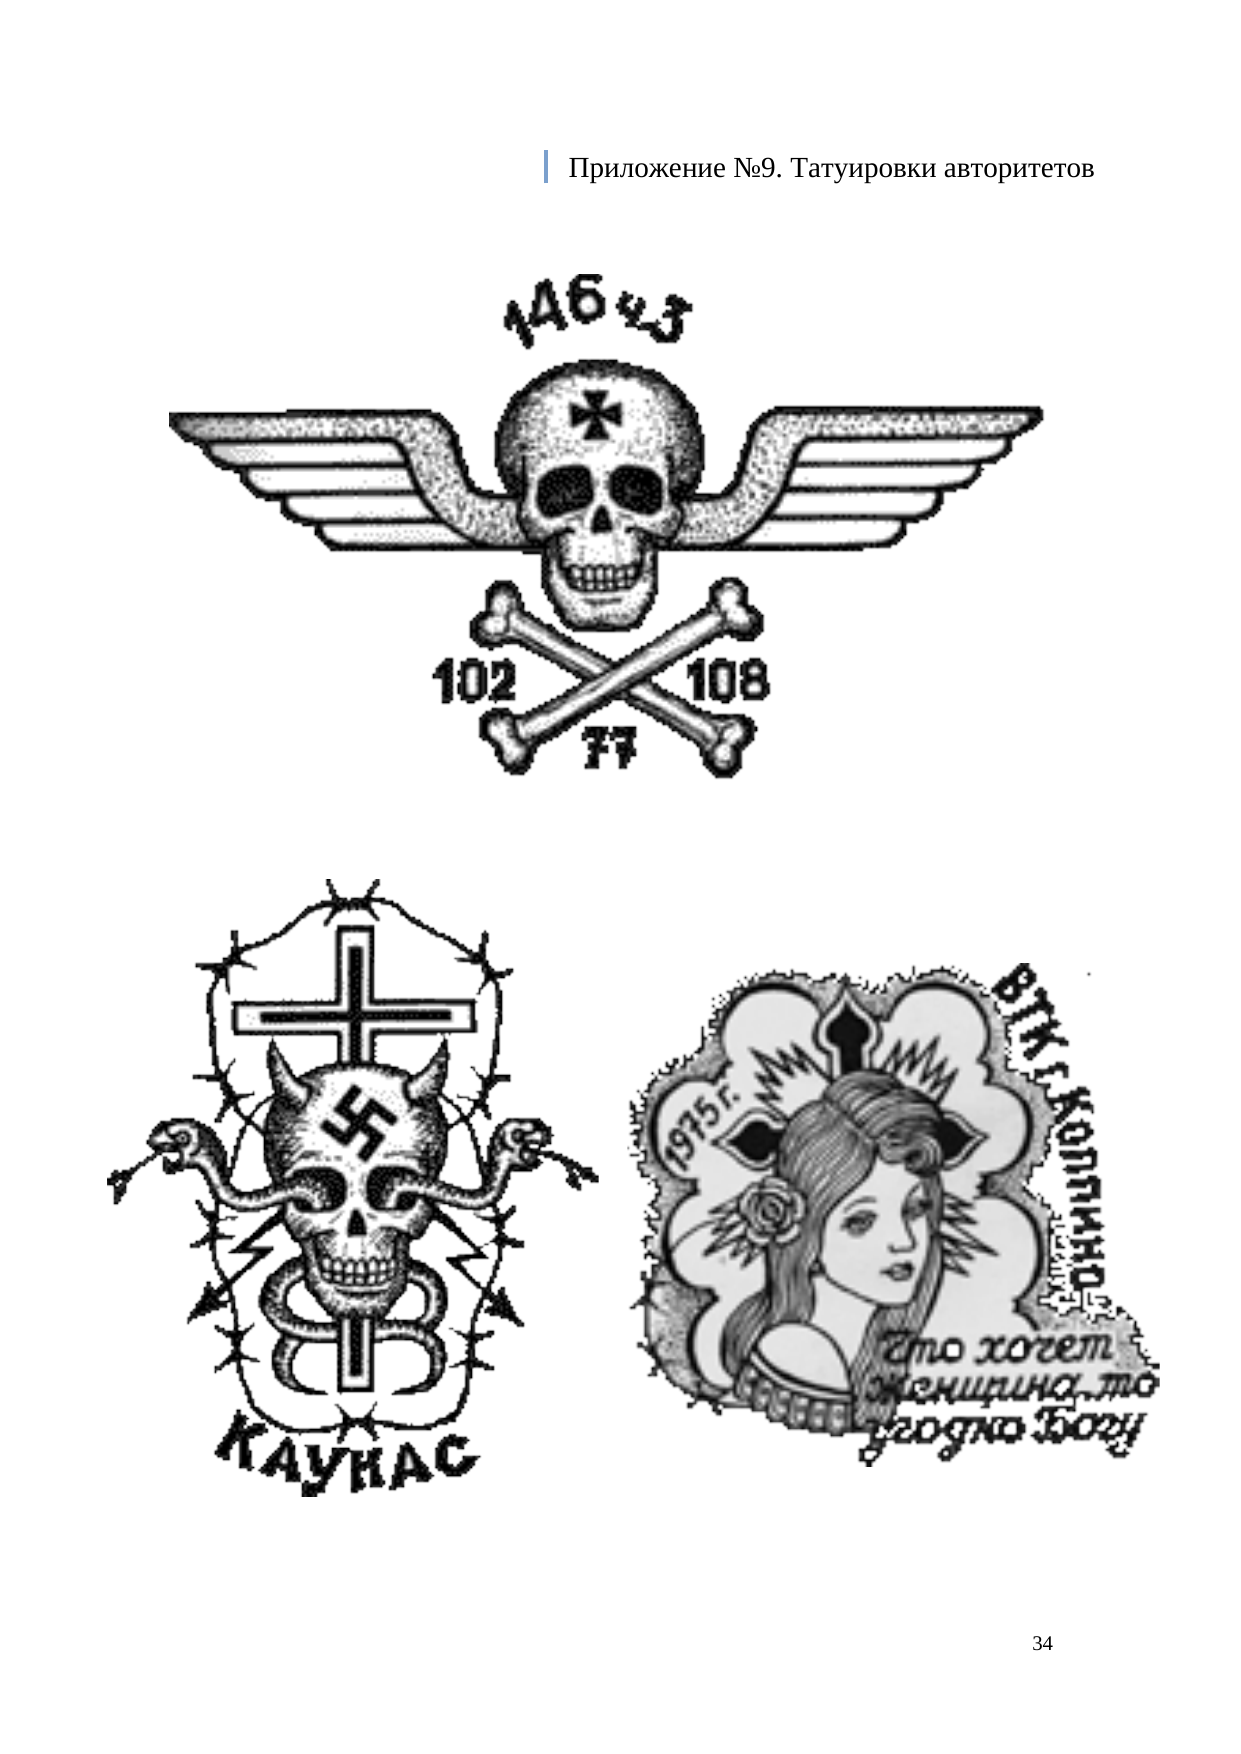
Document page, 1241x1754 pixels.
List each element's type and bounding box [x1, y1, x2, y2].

picture [169, 274, 1048, 786]
picture [107, 879, 599, 1497]
picture [627, 963, 1160, 1467]
